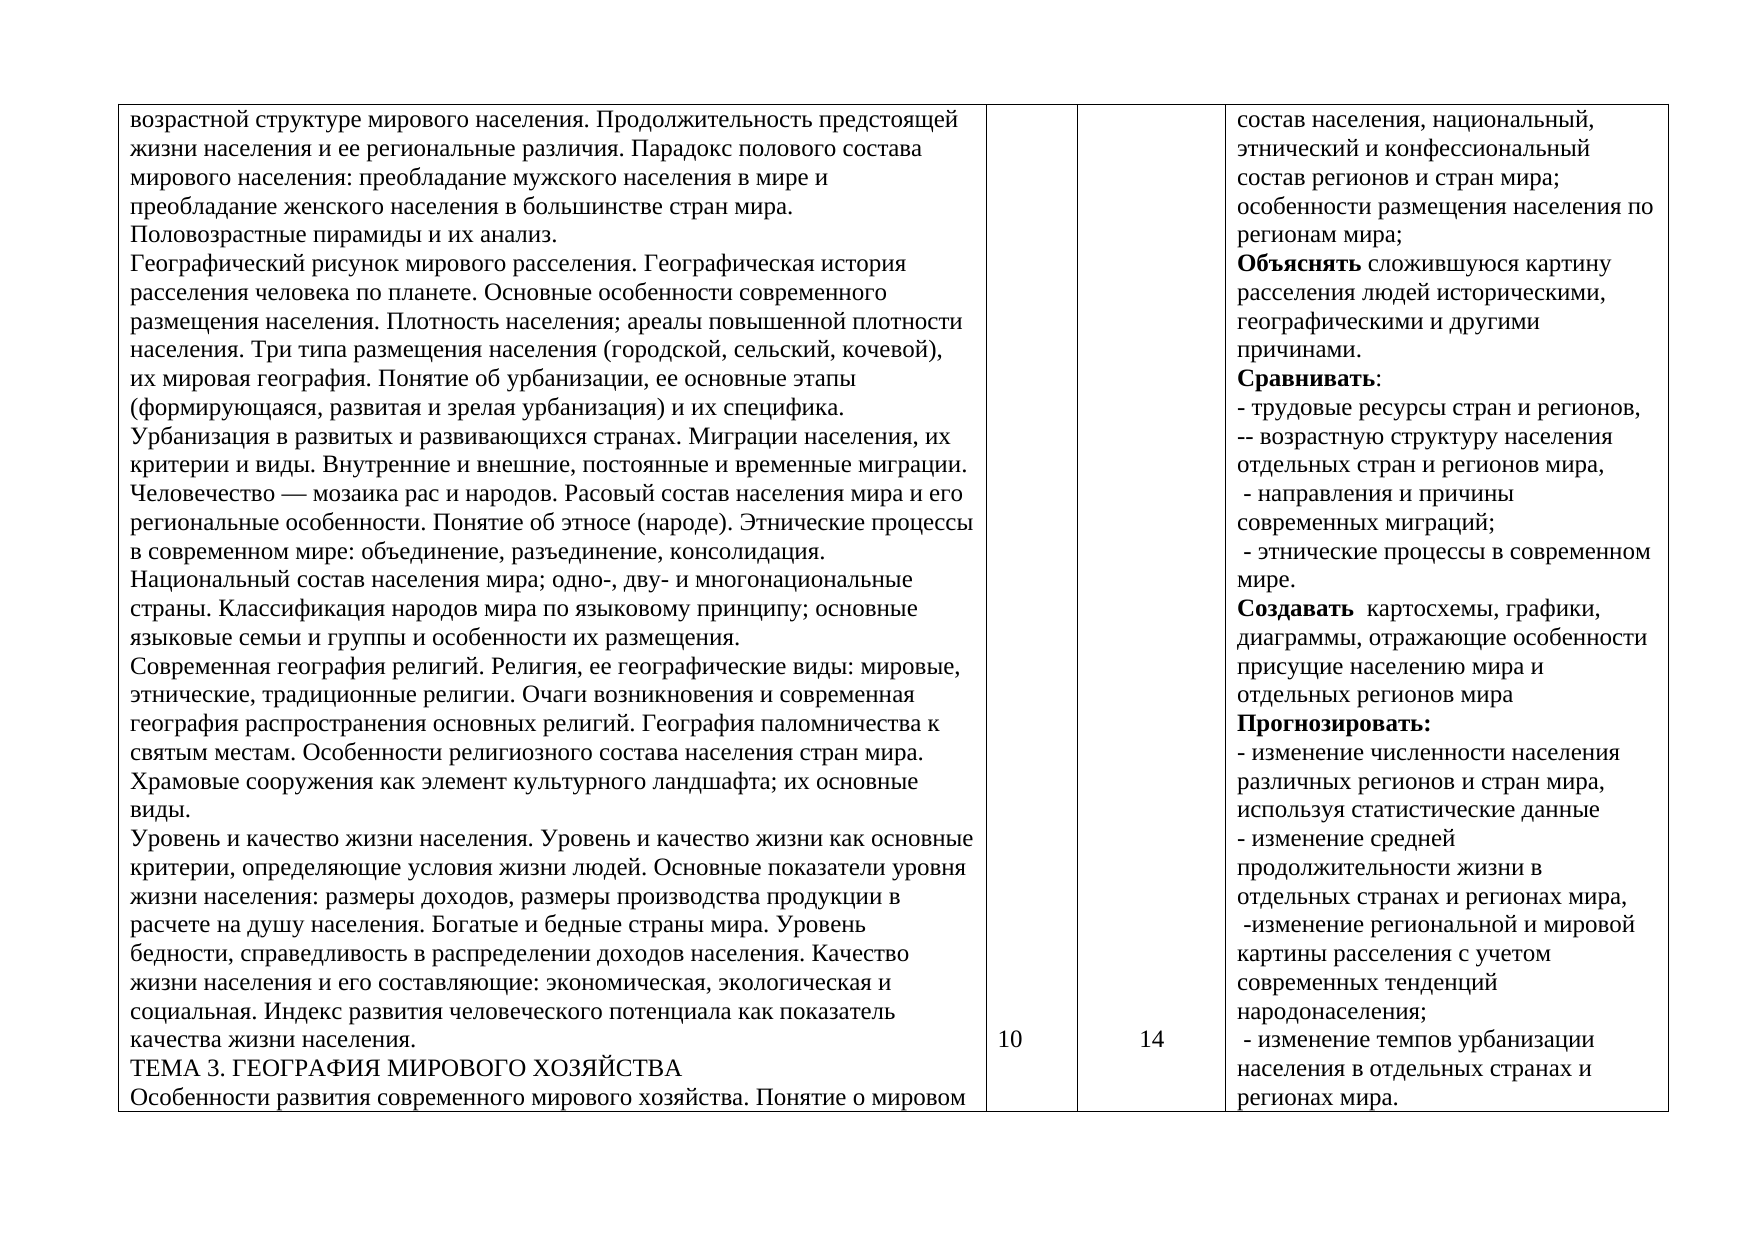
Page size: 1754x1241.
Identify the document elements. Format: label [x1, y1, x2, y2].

table_cell [1226, 105, 1668, 1111]
table_cell [119, 105, 986, 1111]
table_cell [987, 105, 1077, 1111]
table_cell [1078, 105, 1225, 1111]
